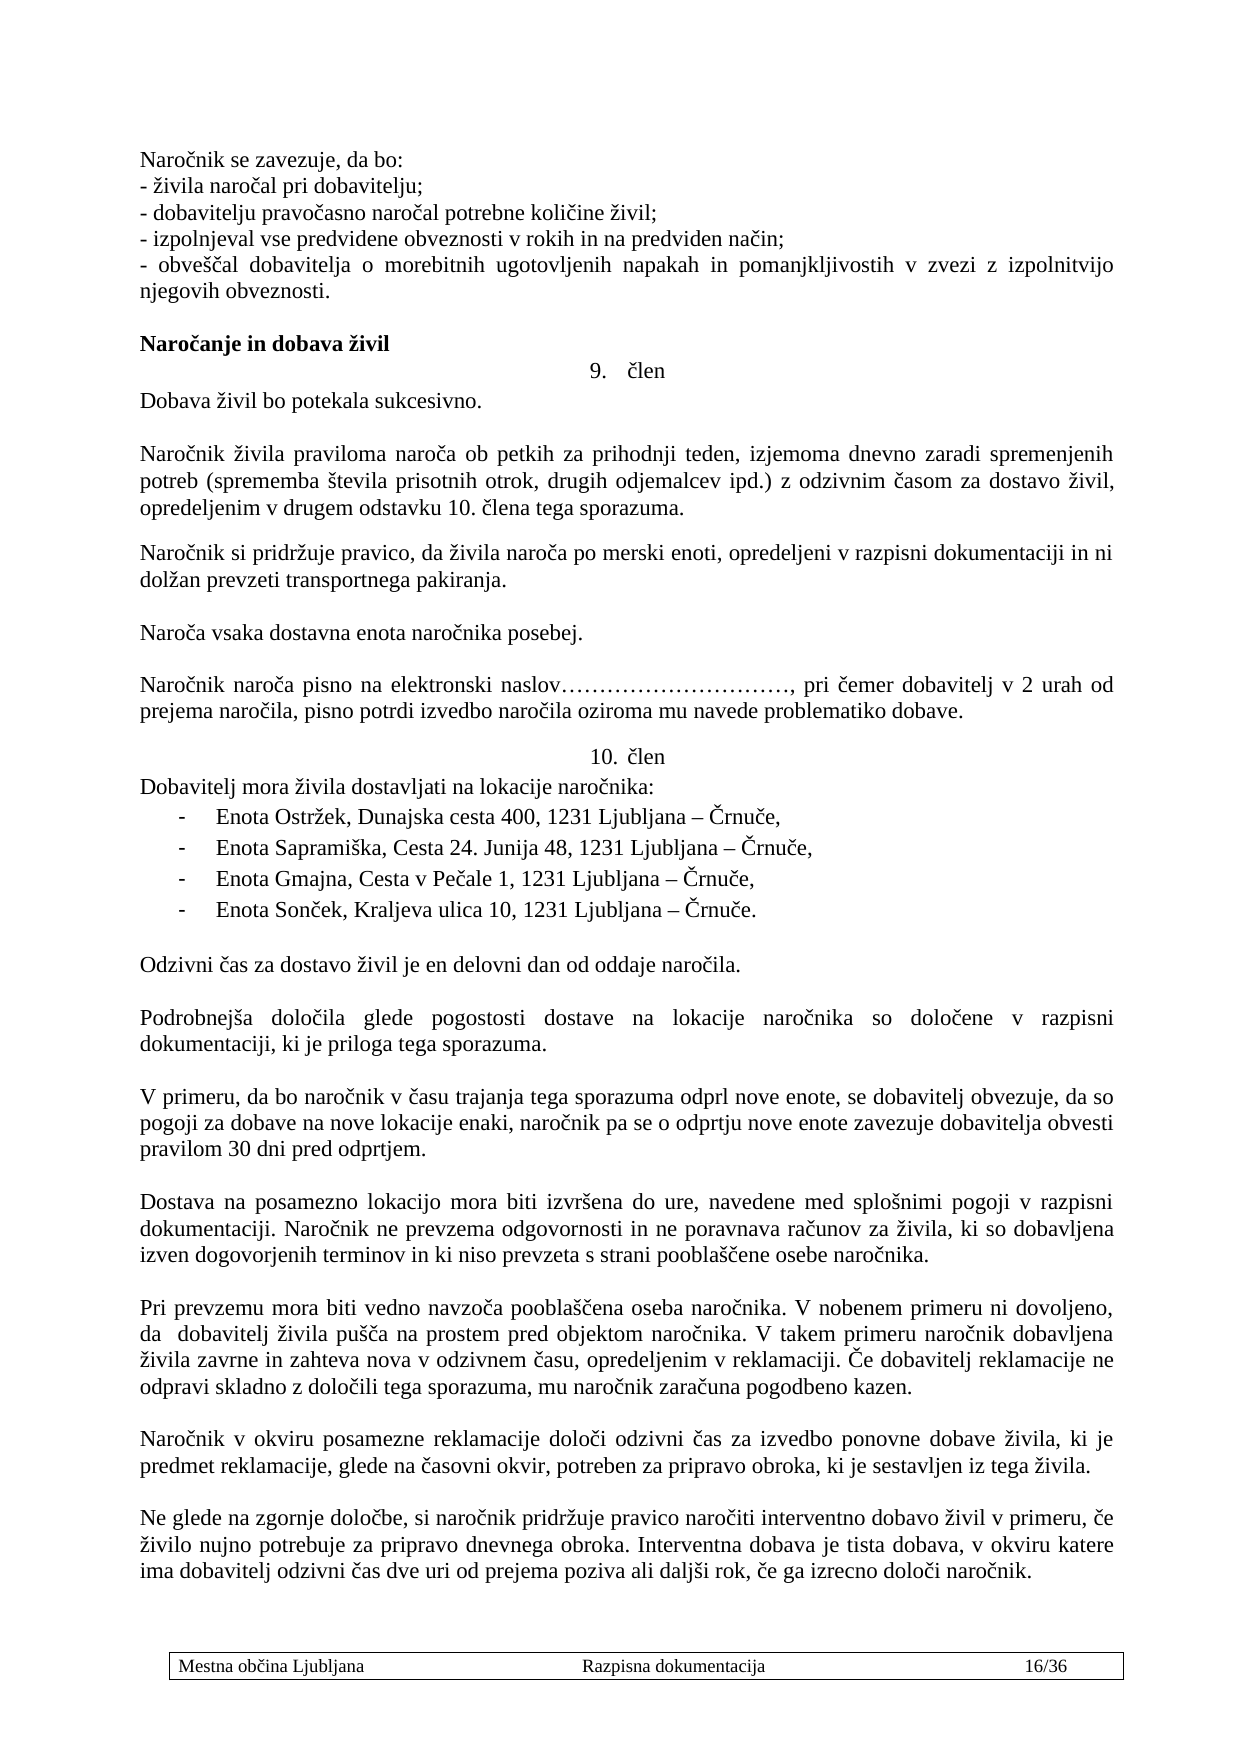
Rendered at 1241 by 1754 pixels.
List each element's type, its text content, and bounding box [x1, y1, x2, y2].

list Naročnik se zavezuje, da bo: [139, 146, 1115, 172]
text Podrobnejša določila glede pogostosti dostave na lokacije naročnika so določene v razpisni dokumentaciji, ki je priloga tega sporazuma. [139, 1004, 1115, 1056]
text V primeru, da bo naročnik v času trajanja tega sporazuma odprl nove enote, se dobavitelj obvezuje, da so pogoji za dobave na nove lokacije enaki, naročnik pa se o odprtju nove enote zavezuje dobavitelja obvesti pravilom 30 dni pred odprtjem. [139, 1083, 1115, 1162]
text Naroča vsaka dostavna enota naročnika posebej. [139, 618, 1115, 645]
list - izpolnjeval vse predvidene obveznosti v rokih in na predviden način; [139, 225, 1115, 251]
list člen [139, 743, 1115, 769]
text Naročanje in dobava živil [139, 330, 1115, 357]
list Enota Gmajna, Cesta v Pečale 1, 1231 Ljubljana – Črnuče, [178, 862, 1115, 893]
text Dobava živil bo potekala sukcesivno. [139, 387, 1115, 413]
text Odzivni čas za dostavo živil je en delovni dan od oddaje naročila. [139, 951, 1115, 977]
text Naročnik živila praviloma naroča ob petkih za prihodnji teden, izjemoma dnevno zaradi spremenjenih potreb (sprememba števila prisotnih otrok, drugih odjemalcev ipd.) z odzivnim časom za dostavo živil, opredeljenim v drugem odstavku 10. člena tega sporazuma. [139, 439, 1115, 520]
text Naročnik naroča pisno na elektronski naslov…………………………, pri čemer dobavitelj v 2 urah od prejema naročila, pisno potrdi izvedbo naročila oziroma mu navede problematiko dobave. [139, 671, 1115, 724]
text Naročnik v okviru posamezne reklamacije določi odzivni čas za izvedbo ponovne dobave živila, ki je predmet reklamacije, glede na časovni okvir, potreben za pripravo obroka, ki je sestavljen iz tega živila. [139, 1425, 1115, 1478]
text Dobavitelj mora živila dostavljati na lokacije naročnika: [139, 773, 1115, 800]
list - obveščal dobavitelja o morebitnih ugotovljenih napakah in pomanjkljivostih v zvezi z izpolnitvijo njegovih obveznosti. [139, 251, 1115, 304]
list - dobavitelju pravočasno naročal potrebne količine živil; [139, 198, 1115, 225]
text Ne glede na zgornje določbe, si naročnik pridržuje pravico naročiti interventno dobavo živil v primeru, če živilo nujno potrebuje za pripravo dnevnega obroka. Interventna dobava je tista dobava, v okviru katere ima dobavitelj odzivni čas dve uri od prejema poziva ali daljši rok, če ga izrecno določi naročnik. [139, 1504, 1115, 1583]
text Naročnik si pridržuje pravico, da živila naroča po merski enoti, opredeljeni v razpisni dokumentaciji in ni dolžan prevzeti transportnega pakiranja. [139, 539, 1115, 592]
list Enota Sonček, Kraljeva ulica 10, 1231 Ljubljana – Črnuče. [178, 893, 1115, 925]
text Pri prevzemu mora biti vedno navzoča pooblaščena oseba naročnika. V nobenem primeru ni dovoljeno, da dobavitelj živila pušča na prostem pred objektom naročnika. V takem primeru naročnik dobavljena živila zavrne in zahteva nova v odzivnem času, opredeljenim v reklamaciji. Če dobavitelj reklamacije ne odpravi skladno z določili tega sporazuma, mu naročnik zaračuna pogodbeno kazen. [139, 1294, 1115, 1399]
list - živila naročal pri dobavitelju; [139, 172, 1115, 198]
text Dostava na posamezno lokacijo mora biti izvršena do ure, navedene med splošnimi pogoji v razpisni dokumentaciji. Naročnik ne prevzema odgovornosti in ne poravnava računov za živila, ki so dobavljena izven dogovorjenih terminov in ki niso prevzeta s strani pooblaščene osebe naročnika. [139, 1188, 1115, 1267]
list člen [139, 357, 1115, 383]
list Enota Sapramiška, Cesta 24. Junija 48, 1231 Ljubljana – Črnuče, [178, 831, 1115, 862]
list Enota Ostržek, Dunajska cesta 400, 1231 Ljubljana – Črnuče, [178, 800, 1115, 831]
